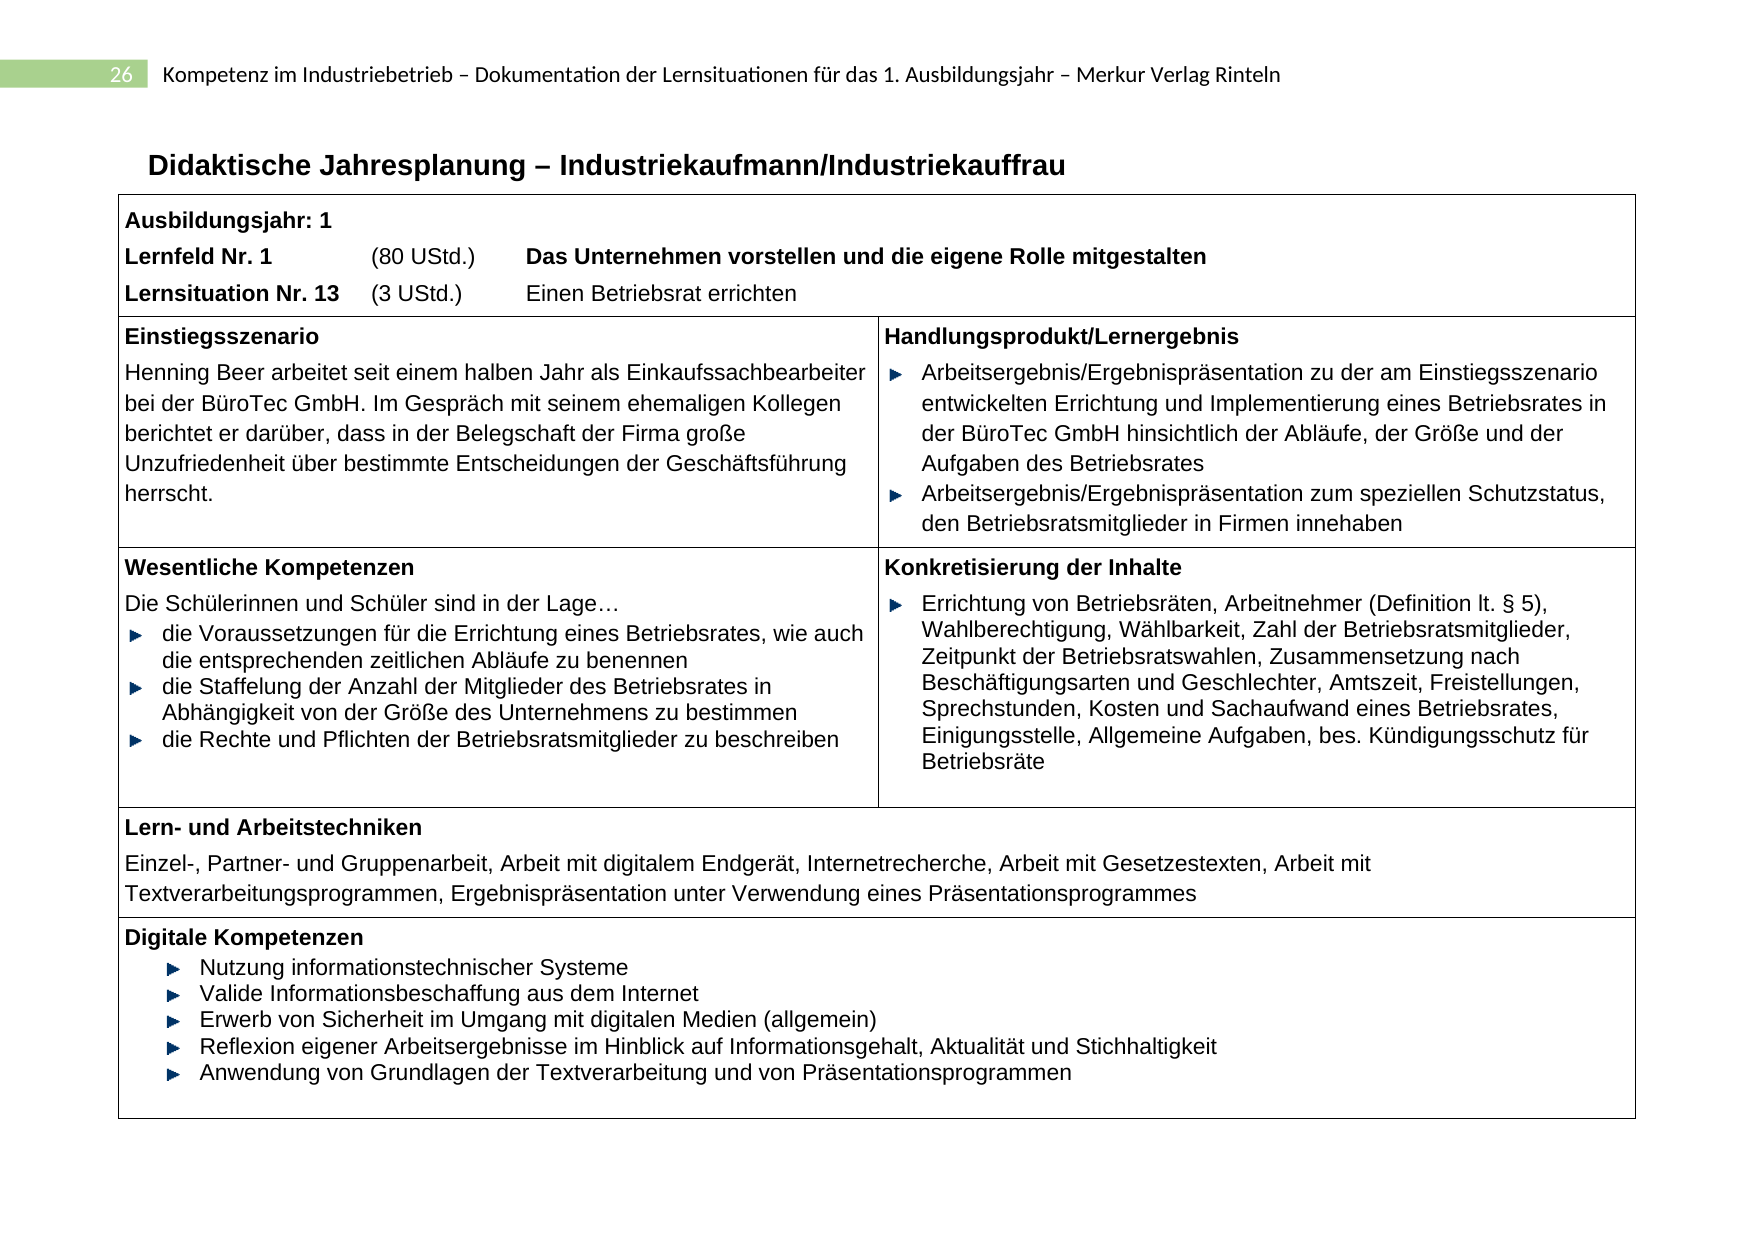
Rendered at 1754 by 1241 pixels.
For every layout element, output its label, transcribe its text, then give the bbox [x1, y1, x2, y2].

picture [885, 594, 902, 612]
picture [125, 730, 142, 747]
table_header Ausbildungsjahr: Lernfeld Nr. (80 UStd.) Das Unternehmen vorstellen und die eigene Rolle mitgestalten Lernsituation Nr. 13 (3 UStd.) Einen Betriebsrat errichten [119, 195, 1635, 316]
picture [162, 958, 180, 976]
picture [162, 1037, 180, 1055]
picture [162, 1064, 180, 1081]
table_cell Konkretisierung der Inhalte Errichtung von Betriebsräten, Arbeitnehmer (Definition lt. § 5), Wahlberechtigung, Wählbarkeit, Zahl der Betriebsratsmitglieder, Zeitpunkt der Betriebsratswahlen, Zusammensetzung nach Beschäftigungsarten und Geschlechter, Amtszeit, Freistellungen, Sprechstunden, Kosten und Sachaufwand eines Betriebsrates, Einigungsstelle, Allgemeine Aufgaben, bes. Kündigungsschutz für Betriebsräte [879, 548, 1635, 807]
table_cell Einstiegsszenario Henning Beer arbeitet seit einem halben Jahr als Einkaufssachbearbeiter bei der BüroTec GmbH. Im Gespräch mit seinem ehemaligen Kollegen berichtet er darüber, dass in der Belegschaft der Firma große Unzufriedenheit über bestimmte Entscheidungen der Geschäftsführung herrscht. [119, 317, 878, 547]
picture [125, 625, 142, 642]
picture [162, 1011, 180, 1028]
table_cell Wesentliche Kompetenzen Die Schülerinnen und Schüler sind in der Lage… die Voraussetzungen für die Errichtung eines Betriebsrates, wie auch die entsprechenden zeitlichen Abläufe zu benennen die Staffelung der Anzahl der Mitglieder des Betriebsrates in Abhängigkeit von der Größe des Unternehmens zu bestimmen die Rechte und Pflichten der Betriebsratsmitglieder zu beschreiben [119, 548, 878, 807]
table_cell Digitale Kompetenzen Nutzung informationstechnischer Systeme Valide Informationsbeschaffung aus dem Internet Erwerb von Sicherheit im Umgang mit digitalen Medien (allgemein) Reflexion eigener Arbeitsergebnisse im Hinblick auf Informationsgehalt, Aktualität und Stichhaltigkeit Anwendung von Grundlagen der Textverarbeitung und von Präsentationsprogrammen [119, 918, 1635, 1118]
text Didaktische Jahresplanung – Industriekaufmann/Industriekauffrau [148, 148, 1606, 181]
table_cell Handlungsprodukt/Lernergebnis Arbeitsergebnis/Ergebnispräsentation zu der am Einstiegsszenario entwickelten Errichtung und Implementierung eines Betriebsrates in der BüroTec GmbH hinsichtlich der Abläufe, der Größe und der Aufgaben des Betriebsrates Arbeitsergebnis/Ergebnispräsentation zum speziellen Schutzstatus, den Betriebsratsmitglieder in Firmen innehaben [879, 317, 1635, 547]
picture [125, 677, 142, 695]
picture [885, 485, 902, 502]
table_cell Lern- und Arbeitstechniken Einzel-, Partner- und Gruppenarbeit, Arbeit mit digitalem Endgerät, Internetrecherche, Arbeit mit Gesetzestexten, Arbeit mit Textverarbeitungsprogrammen, Ergebnispräsentation unter Verwendung eines Präsentationsprogrammes [119, 808, 1635, 917]
picture [885, 364, 902, 381]
picture [162, 985, 180, 1002]
